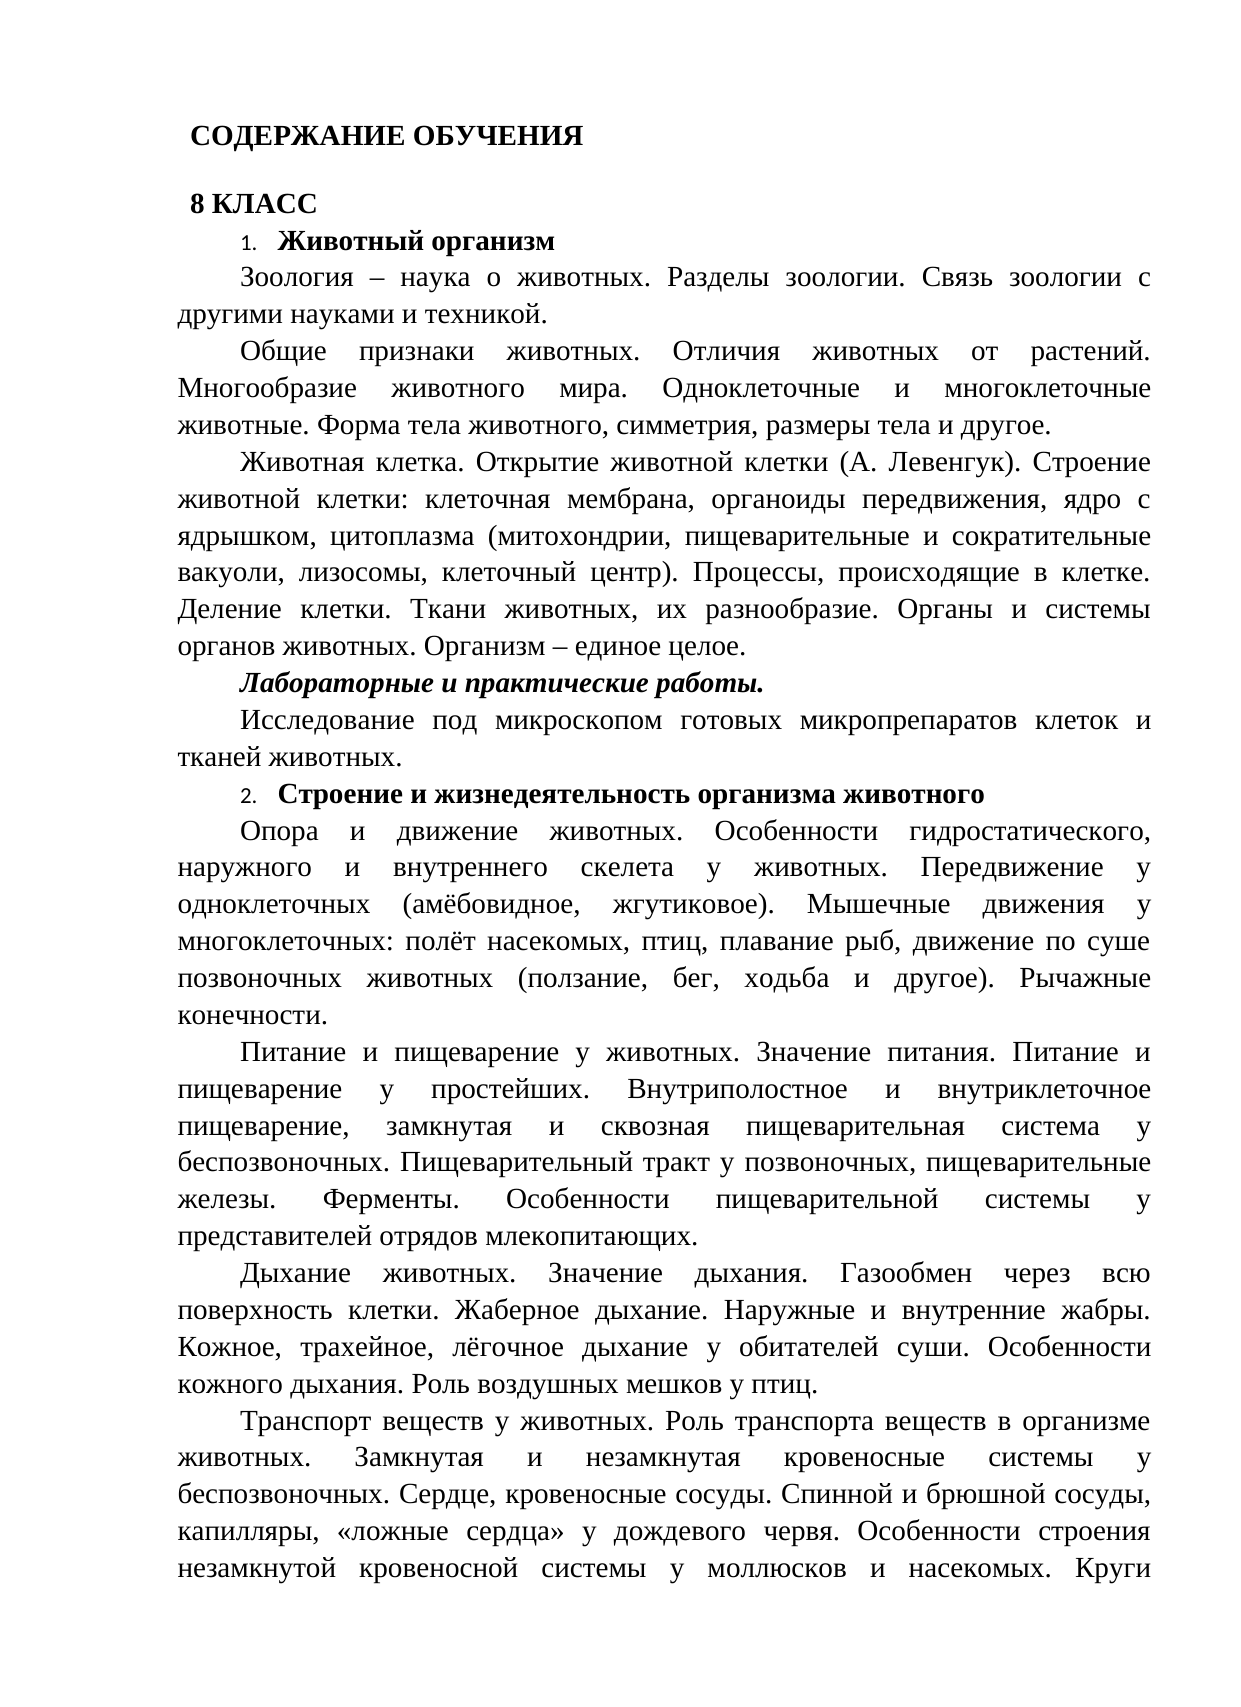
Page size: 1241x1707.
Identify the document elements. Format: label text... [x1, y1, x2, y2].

text Исследование под микроскопом готовых микропрепаратов клеток и тканей животных. [177, 702, 1152, 772]
text Лабораторные и практические работы. [177, 665, 1152, 699]
text Опора и движение животных. Особенности гидростатического, наружного и внутреннего скелета у животных. Передвижение у одноклеточных (амёбовидное, жгутиковое). Мышечные движения у многоклеточных: полёт насекомых, птиц, плавание рыб, движение по суше позвоночных животных (ползание, бег, ходьба и другое). Рычажные конечности. [177, 813, 1152, 1031]
text Питание и пищеварение у животных. Значение питания. Питание и пищеварение у простейших. Внутриполостное и внутриклеточное пищеварение, замкнутая и сквозная пищеварительная система у беспозвоночных. Пищеварительный тракт у позвоночных, пищеварительные железы. Ферменты. Особенности пищеварительной системы у представителей отрядов млекопитающих. [177, 1034, 1152, 1252]
list Строение и жизнедеятельность организма животного [240, 776, 1152, 809]
text СОДЕРЖАНИЕ ОБУЧЕНИЯ [190, 118, 1152, 152]
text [177, 1403, 1152, 1584]
text Зоология – наука о животных. Разделы зоологии. Связь зоологии с другими науками и техникой. [177, 259, 1152, 330]
text Дыхание животных. Значение дыхания. Газообмен через всю поверхность клетки. Жаберное дыхание. Наружные и внутренние жабры. Кожное, трахейное, лёгочное дыхание у обитателей суши. Особенности кожного дыхания. Роль воздушных мешков у птиц. [177, 1255, 1152, 1399]
list Животный организм [240, 223, 1152, 256]
text Общие признаки животных. Отличия животных от растений. Многообразие животного мира. Одноклеточные и многоклеточные животные. Форма тела животного, симметрия, размеры тела и другое. [177, 333, 1152, 441]
text 8 КЛАСС [190, 186, 1152, 219]
text Животная клетка. Открытие животной клетки (А. Левенгук). Строение животной клетки: клеточная мембрана, органоиды передвижения, ядро с ядрышком, цитоплазма (митохондрии, пищеварительные и сократительные вакуоли, лизосомы, клеточный центр). Процессы, происходящие в клетке. Деление клетки. Ткани животных, их разнообразие. Органы и системы органов животных. Организм – единое целое. [177, 444, 1152, 662]
